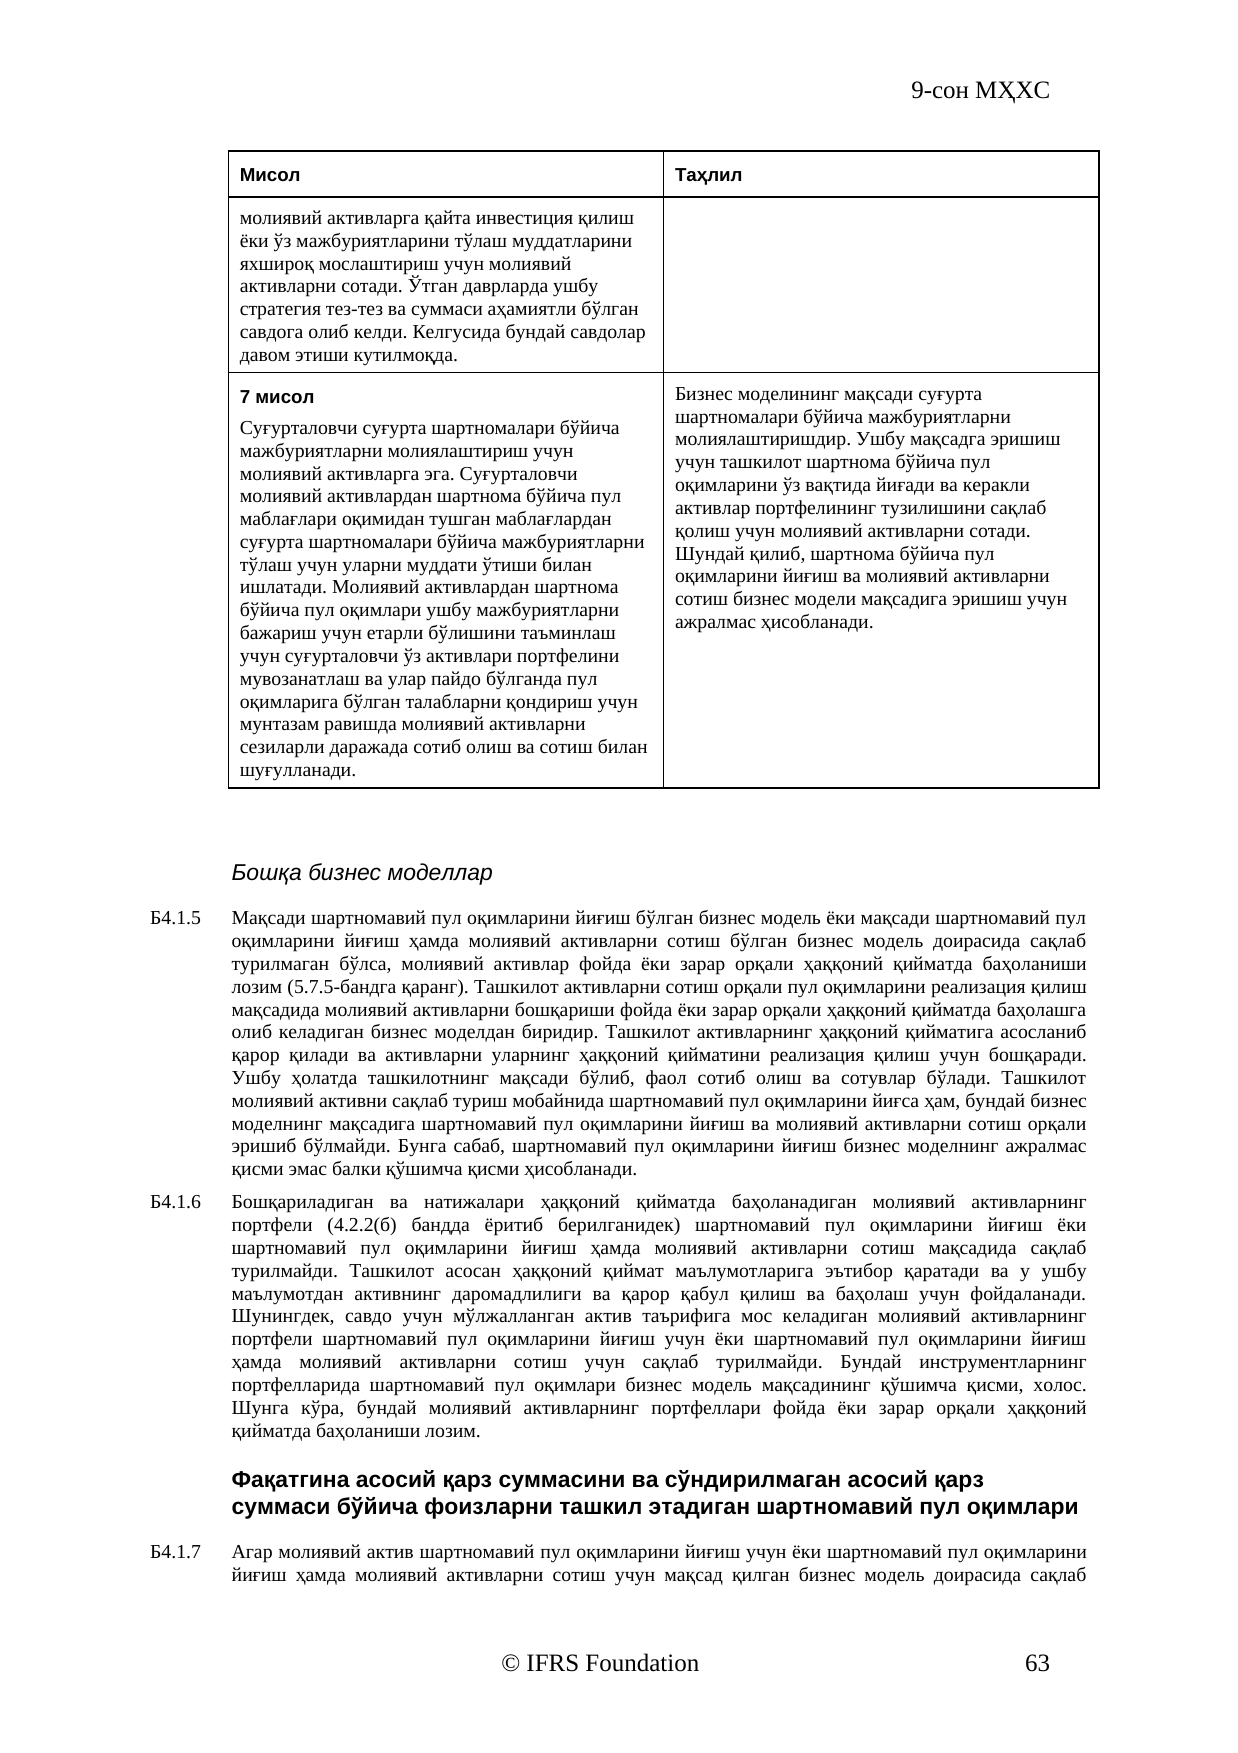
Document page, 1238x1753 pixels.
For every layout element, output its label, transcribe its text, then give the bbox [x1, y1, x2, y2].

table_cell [229, 198, 663, 372]
table_header Таҳлил [664, 152, 1098, 196]
text Б4.1.6 Бошқариладиган ва натижалари ҳаққоний қийматда баҳоланадиган молиявий активларнинг портфели (4.2.2(б) бандда ёритиб берилганидек) шартномавий пул оқимларини йиғиш ёки шартномавий пул оқимларини йиғиш ҳамда молиявий активларни сотиш мақсадида сақлаб турилмайди. Ташкилот асосан ҳаққоний қиймат маълумотларига эътибор қаратади ва у ушбу маълумотдан активнинг даромадлилиги ва қарор қабул қилиш ва баҳолаш учун фойдаланади. Шунингдек, савдо учун мўлжалланган актив таърифига мос келадиган молиявий активларнинг портфели шартномавий пул оқимларини йиғиш учун ёки шартномавий пул оқимларини йиғиш ҳамда молиявий активларни сотиш учун сақлаб турилмайди. Бундай инструментларнинг портфелларида шартномавий пул оқимлари бизнес модель мақсадининг қўшимча қисми, холос. Шунга кўра, бундай молиявий активларнинг портфеллари фойда ёки зарар орқали ҳаққоний қийматда баҳоланиши лозим. [150, 1190, 1087, 1441]
table_cell Бизнес моделининг мақсади суғурта шартномалари бўйича мажбуриятларни молиялаштиришдир. Ушбу мақсадга эришиш учун ташкилот шартнома бўйича пул оқимларини ўз вақтида йиғади ва керакли активлар портфелининг тузилишини сақлаб қолиш учун молиявий активларни сотади. Шундай қилиб, шартнома бўйича пул оқимларини йиғиш ва молиявий активларни сотиш бизнес модели мақсадига эришиш учун ажралмас ҳисобланади. [664, 373, 1098, 787]
table_cell 7 мисол Суғурталовчи суғурта шартномалари бўйича мажбуриятларни молиялаштириш учун молиявий активларга эга. Суғурталовчи молиявий активлардан шартнома бўйича пул маблағлари оқимидан тушган маблағлардан суғурта шартномалари бўйича мажбуриятларни тўлаш учун уларни муддати ўтиши билан ишлатади. Молиявий активлардан шартнома бўйича пул оқимлари ушбу мажбуриятларни бажариш учун етарли бўлишини таъминлаш учун суғурталовчи ўз активлари портфелини мувозанатлаш ва улар пайдо бўлганда пул оқимларига бўлган талабларни қондириш учун мунтазам равишда молиявий активларни сезиларли даражада сотиб олиш ва сотиш билан шуғулланади. [229, 373, 663, 787]
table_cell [664, 198, 1098, 372]
text Фақатгина асосий қарз суммасини ва сўндирилмаган асосий қарз суммаси бўйича фоизларни ташкил этадиган шартномавий пул оқимлари [231, 1466, 1087, 1519]
text Б4.1.5 Мақсади шартномавий пул оқимларини йиғиш бўлган бизнес модель ёки мақсади шартномавий пул оқимларини йиғиш ҳамда молиявий активларни сотиш бўлган бизнес модель доирасида сақлаб турилмаган бўлса, молиявий активлар фойда ёки зарар орқали ҳаққоний қийматда баҳоланиши лозим (5.7.5-бандга қаранг). Ташкилот активларни сотиш орқали пул оқимларини реализация қилиш мақсадида молиявий активларни бошқариши фойда ёки зарар орқали ҳаққоний қийматда баҳолашга олиб келадиган бизнес моделдан биридир. Ташкилот активларнинг ҳаққоний қийматига асосланиб қарор қилади ва активларни уларнинг ҳаққоний қийматини реализация қилиш учун бошқаради. Ушбу ҳолатда ташкилотнинг мақсади бўлиб, фаол сотиб олиш ва сотувлар бўлади. Ташкилот молиявий активни сақлаб туриш мобайнида шартномавий пул оқимларини йиғса ҳам, бундай бизнес моделнинг мақсадига шартномавий пул оқимларини йиғиш ва молиявий активларни сотиш орқали эришиб бўлмайди. Бунга сабаб, шартномавий пул оқимларини йиғиш бизнес моделнинг ажралмас қисми эмас балки қўшимча қисми ҳисобланади. [150, 906, 1087, 1180]
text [150, 1540, 1087, 1586]
text Бошқа бизнес моделлар [231, 859, 1087, 885]
table_header Мисол [229, 152, 663, 196]
